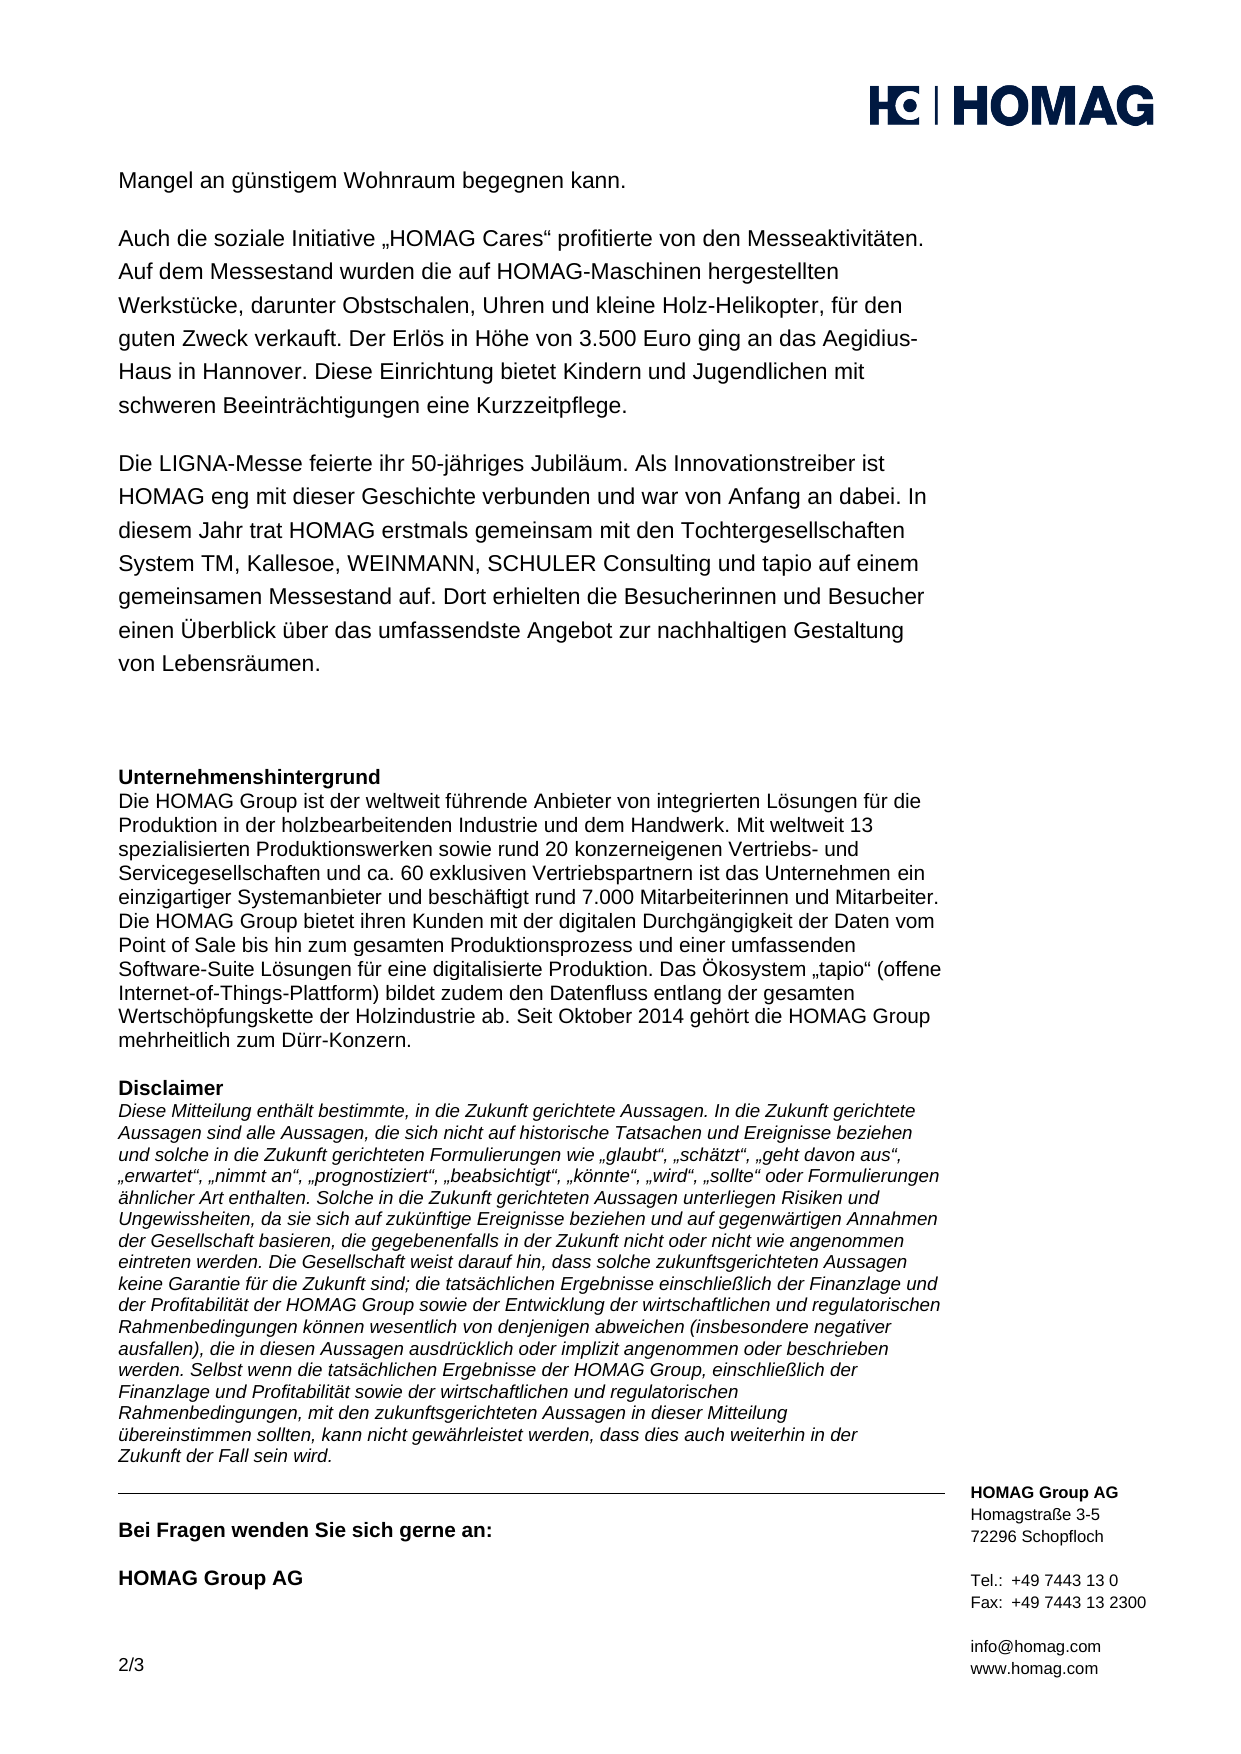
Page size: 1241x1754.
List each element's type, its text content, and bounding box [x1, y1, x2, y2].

text Die HOMAG Group ist der weltweit führende Anbieter von integrierten Lösungen für die Produktion in der holzbearbeitenden Industrie und dem Handwerk. Mit weltweit 13 spezialisierten Produktionswerken sowie rund 20 konzerneigenen Vertriebs- und Servicegesellschaften und ca. 60 exklusiven Vertriebspartnern ist das Unternehmen ein einzigartiger Systemanbieter und beschäftigt rund 7.000 Mitarbeiterinnen und Mitarbeiter. Die HOMAG Group bietet ihren Kunden mit der digitalen Durchgängigkeit der Daten vom Point of Sale bis hin zum gesamten Produktionsprozess und einer umfassenden Software-Suite Lösungen für eine digitalisierte Produktion. Das Ökosystem „tapio“ (offene Internet-of-Things-Plattform) bildet zudem den Datenfluss entlang der gesamten Wertschöpfungskette der Holzindustrie ab. Seit Oktober 2014 gehört die HOMAG Group mehrheitlich zum Dürr-Konzern. [118, 789, 945, 1052]
text Unternehmenshintergrund [118, 753, 945, 789]
text Diese Mitteilung enthält bestimmte, in die Zukunft gerichtete Aussagen. In die Zukunft gerichtete Aussagen sind alle Aussagen, die sich nicht auf historische Tatsachen und Ereignisse beziehen und solche in die Zukunft gerichteten Formulierungen wie „glaubt“, „schätzt“, „geht davon aus“, „erwartet“, „nimmt an“, „prognostiziert“, „beabsichtigt“, „könnte“, „wird“, „sollte“ oder Formulierungen ähnlicher Art enthalten. Solche in die Zukunft gerichteten Aussagen unterliegen Risiken und Ungewissheiten, da sie sich auf zukünftige Ereignisse beziehen und auf gegenwärtigen Annahmen der Gesellschaft basieren, die gegebenenfalls in der Zukunft nicht oder nicht wie angenommen eintreten werden. Die Gesellschaft weist darauf hin, dass solche zukunftsgerichteten Aussagen keine Garantie für die Zukunft sind; die tatsächlichen Ergebnisse einschließlich der Finanzlage und der Profitabilität der HOMAG Group sowie der Entwicklung der wirtschaftlichen und regulatorischen Rahmenbedingungen können wesentlich von denjenigen abweichen (insbesondere negativer ausfallen), die in diesen Aussagen ausdrücklich oder implizit angenommen oder beschrieben werden. Selbst wenn die tatsächlichen Ergebnisse der HOMAG Group, einschließlich der Finanzlage und Profitabilität sowie der wirtschaftlichen und regulatorischen Rahmenbedingungen, mit den zukunftsgerichteten Aussagen in dieser Mitteilung übereinstimmen sollten, kann nicht gewährleistet werden, dass dies auch weiterhin in der Zukunft der Fall sein wird. [118, 1100, 945, 1467]
subtitle Auch die soziale Initiative „HOMAG Cares“ profitierte von den Messeaktivitäten. Auf dem Messestand wurden die auf HOMAG-Maschinen hergestellten Werkstücke, darunter Obstschalen, Uhren und kleine Holz-Helikopter, für den guten Zweck verkauft. Der Erlös in Höhe von 3.500 Euro ging an das Aegidius-Haus in Hannover. Diese Einrichtung bietet Kindern und Jugendlichen mit schweren Beeinträchtigungen eine Kurzzeitpflege. [118, 218, 945, 418]
picture [836, 47, 1187, 164]
subtitle Die LIGNA-Messe feierte ihr 50-jähriges Jubiläum. Als Innovationstreiber ist HOMAG eng mit dieser Geschichte verbunden und war von Anfang an dabei. In diesem Jahr trat HOMAG erstmals gemeinsam mit den Tochtergesellschaften System TM, Kallesoe, WEINMANN, SCHULER Consulting und tapio auf einem gemeinsamen Messestand auf. Dort erhielten die Besucherinnen und Besucher einen Überblick über das umfassendste Angebot zur nachhaltigen Gestaltung von Lebensräumen. [118, 443, 945, 676]
text Disclaimer [118, 1076, 945, 1100]
subtitle Bei Fragen wenden Sie sich gerne an: [118, 1518, 945, 1542]
subtitle HOMAG Group AG [118, 1566, 945, 1590]
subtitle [118, 153, 945, 193]
